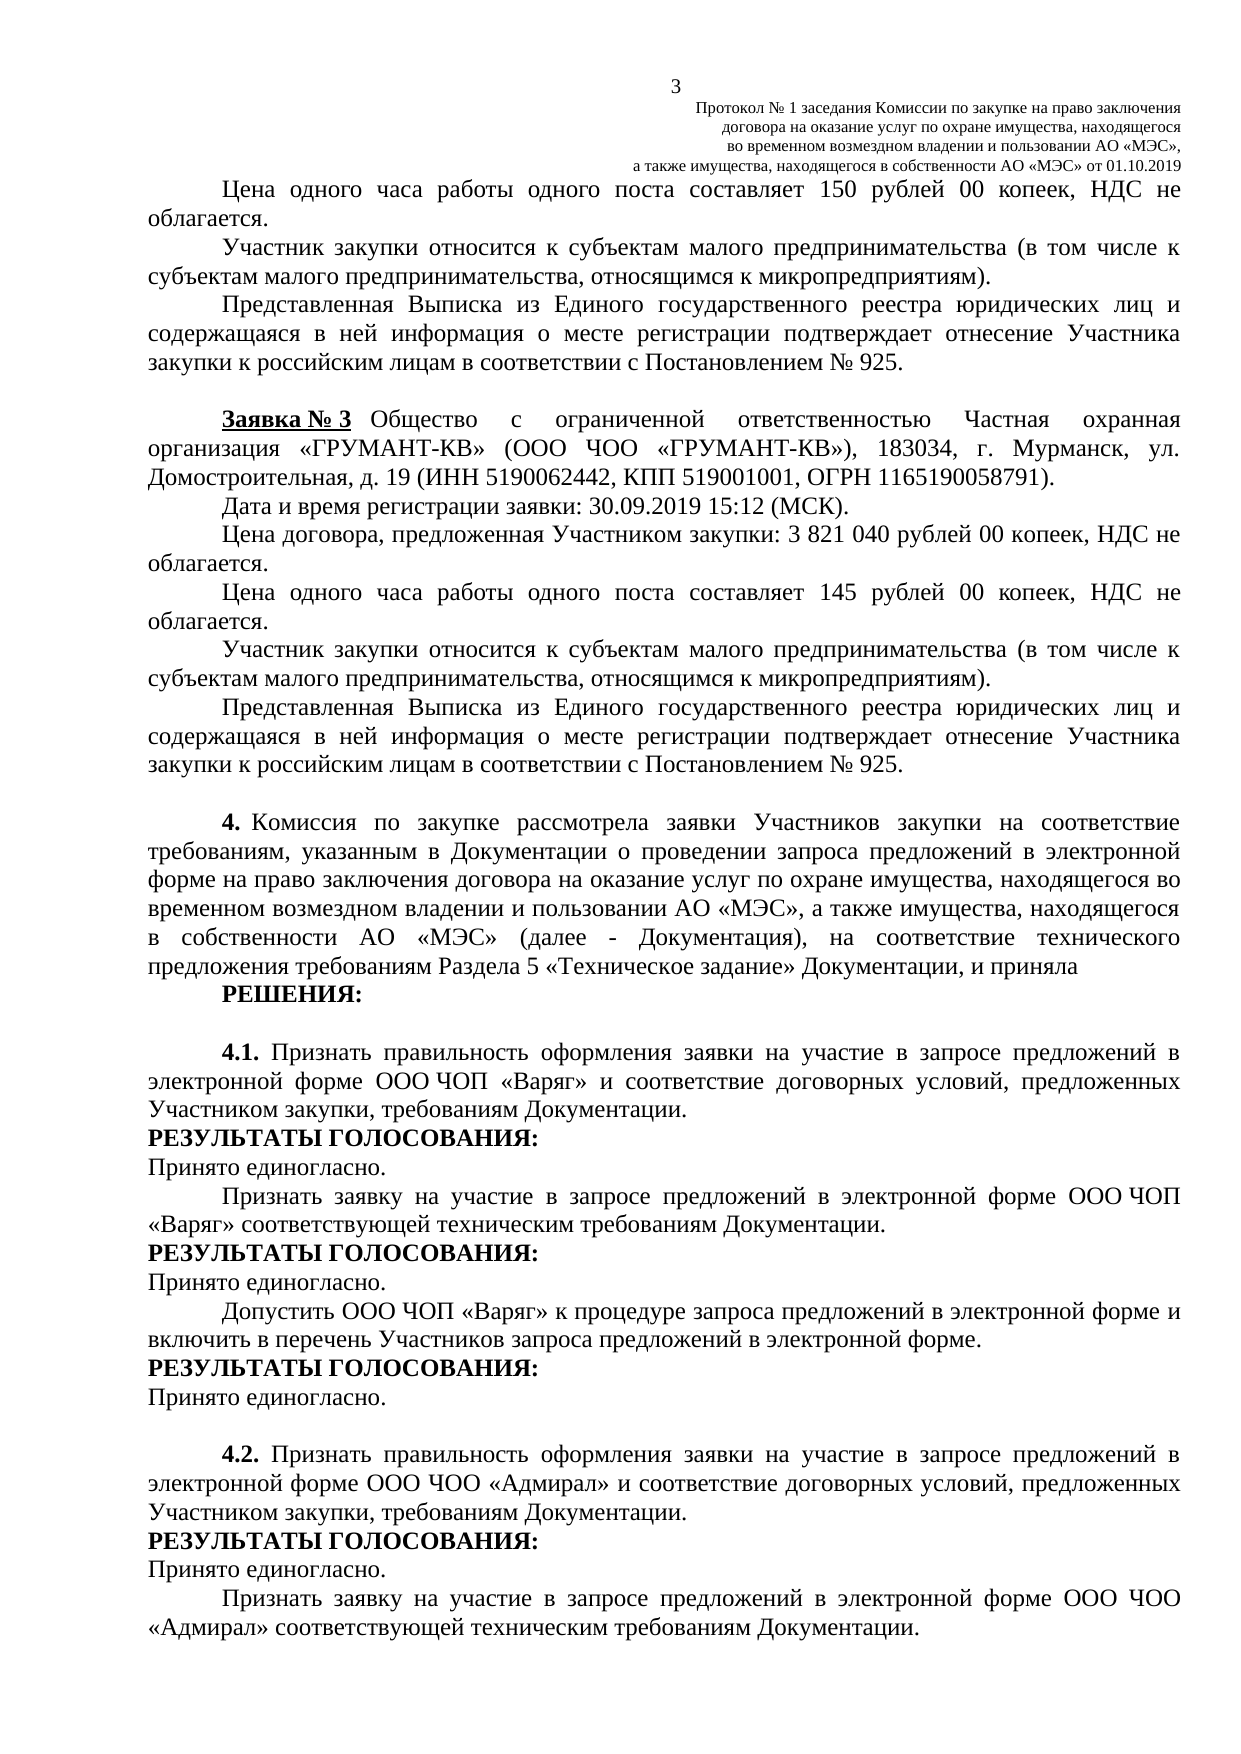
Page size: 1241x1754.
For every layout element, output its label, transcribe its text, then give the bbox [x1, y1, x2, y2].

text Цена одного часа работы одного поста составляет 150 рублей 00 копеек, НДС не облагается. [148, 174, 1181, 232]
text Участник закупки относится к субъектам малого предпринимательства (в том числе к субъектам малого предпринимательства, относящимся к микропредприятиям). [148, 634, 1181, 692]
text РЕЗУЛЬТАТЫ ГОЛОСОВАНИЯ: [148, 1353, 1181, 1382]
text 4.1. Признать правильность оформления заявки на участие в запросе предложений в электронной форме ООО ЧОП «Варяг» и соответствие договорных условий, предложенных Участником закупки, требованиям Документации. [148, 1037, 1181, 1123]
text Участник закупки относится к субъектам малого предпринимательства (в том числе к субъектам малого предпринимательства, относящимся к микропредприятиям). [148, 232, 1181, 289]
text Принято единогласно. [148, 1152, 1181, 1181]
text 4.2. Признать правильность оформления заявки на участие в запросе предложений в электронной форме ООО ЧОО «Адмирал» и соответствие договорных условий, предложенных Участником закупки, требованиям Документации. [148, 1439, 1181, 1526]
text Цена одного часа работы одного поста составляет 145 рублей 00 копеек, НДС не облагается. [148, 577, 1181, 634]
text Представленная Выписка из Единого государственного реестра юридических лиц и содержащаяся в ней информация о месте регистрации подтверждает отнесение Участника закупки к российским лицам в соответствии с Постановлением № 925. [148, 692, 1181, 778]
text Представленная Выписка из Единого государственного реестра юридических лиц и содержащаяся в ней информация о месте регистрации подтверждает отнесение Участника закупки к российским лицам в соответствии с Постановлением № 925. [148, 289, 1181, 376]
text Признать заявку на участие в запросе предложений в электронной форме ООО ЧОП «Варяг» соответствующей техническим требованиям Документации. [148, 1181, 1181, 1238]
text Принято единогласно. [148, 1382, 1181, 1411]
subtitle Заявка № 3 Общество с ограниченной ответственностью Частная охранная организация «ГРУМАНТ-КВ» (ООО ЧОО «ГРУМАНТ-КВ»), 183034, г. Мурманск, ул. Домостроительная, д. 19 (ИНН 5190062442, КПП 519001001, ОГРН 1165190058791). [148, 404, 1181, 491]
text РЕЗУЛЬТАТЫ ГОЛОСОВАНИЯ: [148, 1238, 1181, 1267]
text РЕЗУЛЬТАТЫ ГОЛОСОВАНИЯ: [148, 1123, 1181, 1152]
text РЕЗУЛЬТАТЫ ГОЛОСОВАНИЯ: [148, 1526, 1181, 1554]
text Признать заявку на участие в запросе предложений в электронной форме ООО ЧОО «Адмирал» соответствующей техническим требованиям Документации. [148, 1583, 1181, 1641]
text Цена договора, предложенная Участником закупки: 3 821 040 рублей 00 копеек, НДС не облагается. [148, 519, 1181, 577]
list Комиссия по закупке рассмотрела заявки Участников закупки на соответствие требованиям, указанным в Документации о проведении запроса предложений в электронной форме на право заключения договора на оказание услуг по охране имущества, находящегося во временном возмездном владении и пользовании АО «МЭС», а также имущества, находящегося в собственности АО «МЭС» (далее - Документация), на соответствие технического предложения требованиям Раздела 5 «Техническое задание» Документации, и приняла [148, 807, 1181, 979]
text РЕШЕНИЯ: [148, 979, 1181, 1008]
text Принято единогласно. [148, 1267, 1181, 1296]
text Принято единогласно. [148, 1554, 1181, 1583]
text Допустить ООО ЧОП «Варяг» к процедуре запроса предложений в электронной форме и включить в перечень Участников запроса предложений в электронной форме. [148, 1296, 1181, 1353]
text Дата и время регистрации заявки: 30.09.2019 15:12 (МСК). [148, 491, 1181, 519]
